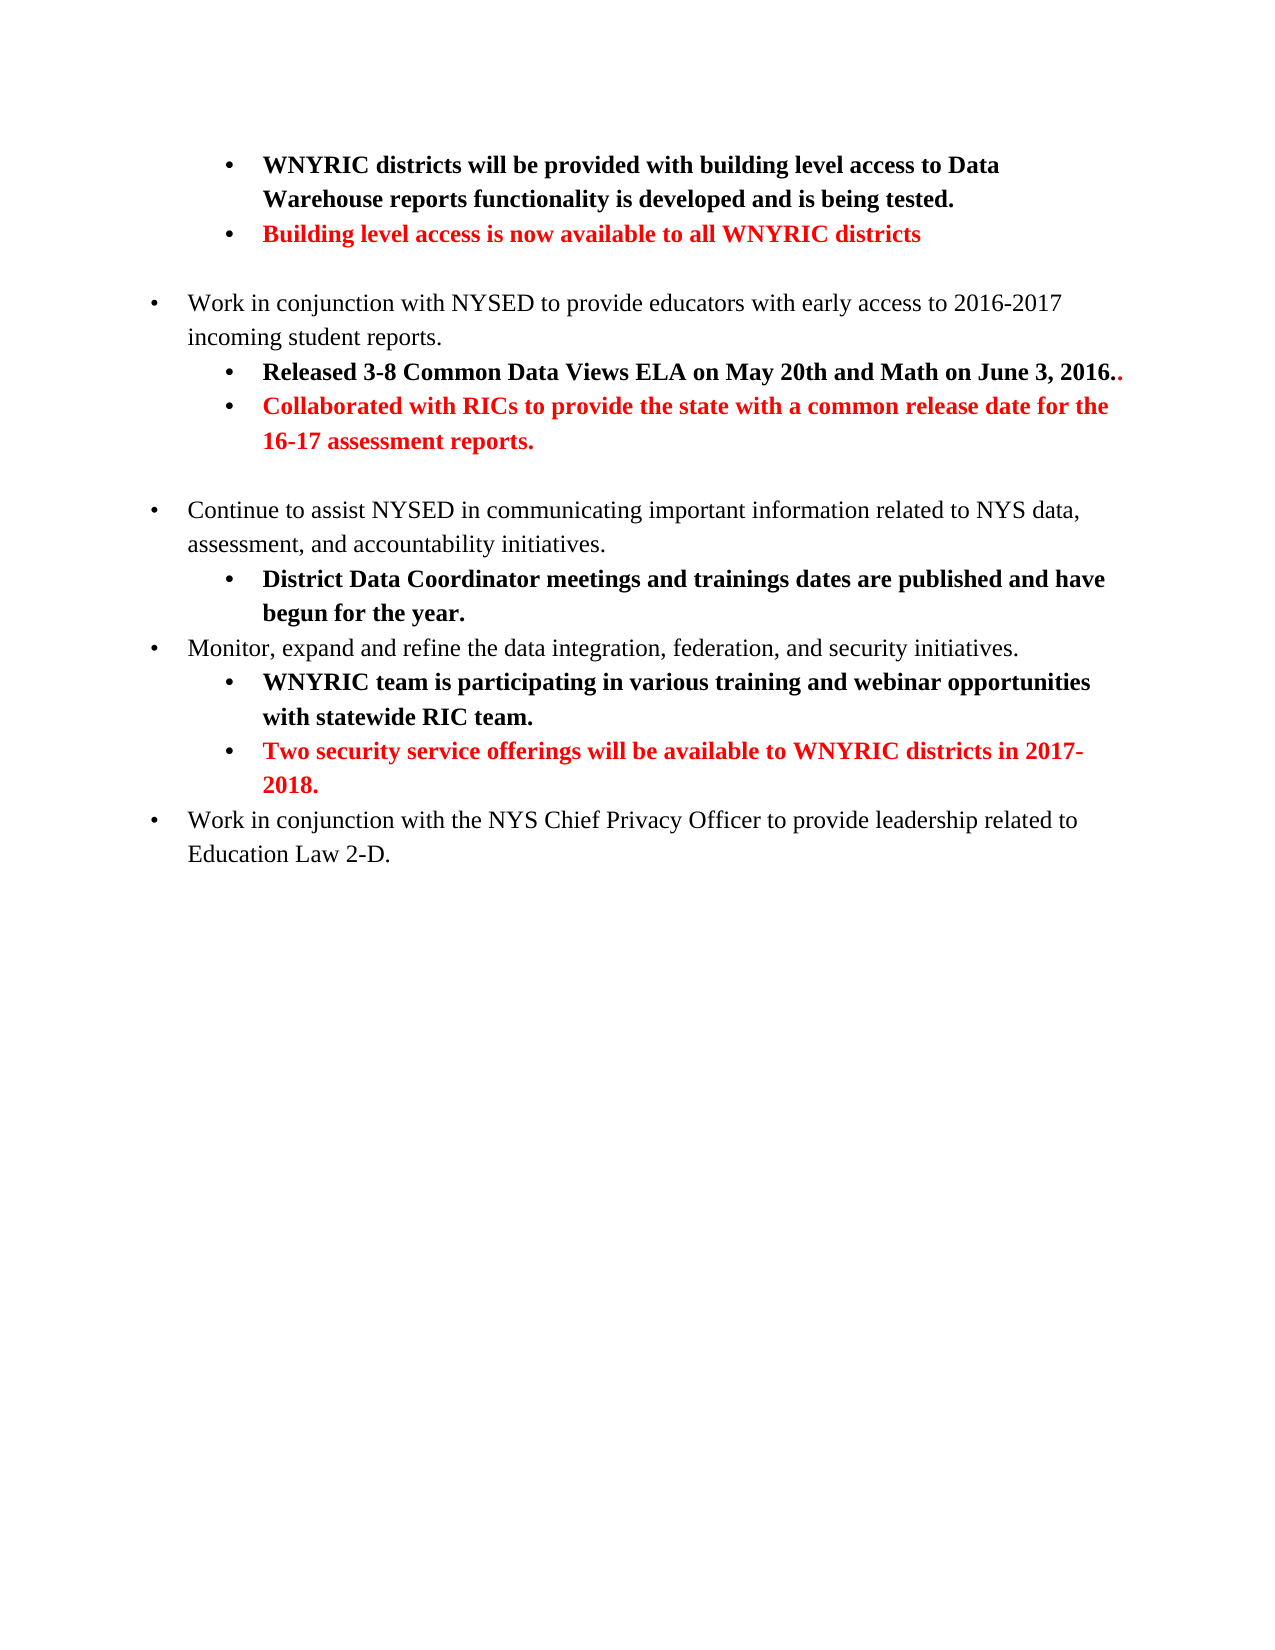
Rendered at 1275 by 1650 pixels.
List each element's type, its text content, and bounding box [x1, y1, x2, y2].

list Continue to assist NYSED in communicating important information related to NYS data, assessment, and accountability initiatives. [150, 495, 1125, 558]
list WNYRIC team is participating in various training and webinar opportunities with statewide RIC team. [225, 667, 1125, 730]
list District Data Coordinator meetings and trainings dates are published and have begun for the year. [225, 564, 1125, 627]
list Two security service offerings will be available to WNYRIC districts in 2017-2018. [225, 736, 1125, 799]
list Collaborated with RICs to provide the state with a common release date for the 16-17 assessment reports. [225, 391, 1125, 454]
list Work in conjunction with NYSED to provide educators with early access to 2016-2017 incoming student reports. [150, 288, 1125, 351]
list Building level access is now available to all WNYRIC districts [225, 219, 1125, 248]
list Released 3-8 Common Data Views ELA on May 20th and Math on June 3, 2016.. [225, 357, 1125, 386]
list Work in conjunction with the NYS Chief Privacy Officer to provide leadership related to Education Law 2-D. [150, 805, 1125, 868]
list WNYRIC districts will be provided with building level access to Data Warehouse reports functionality is developed and is being tested. [225, 150, 1125, 213]
list Monitor, expand and refine the data integration, federation, and security initiatives. [150, 633, 1125, 661]
